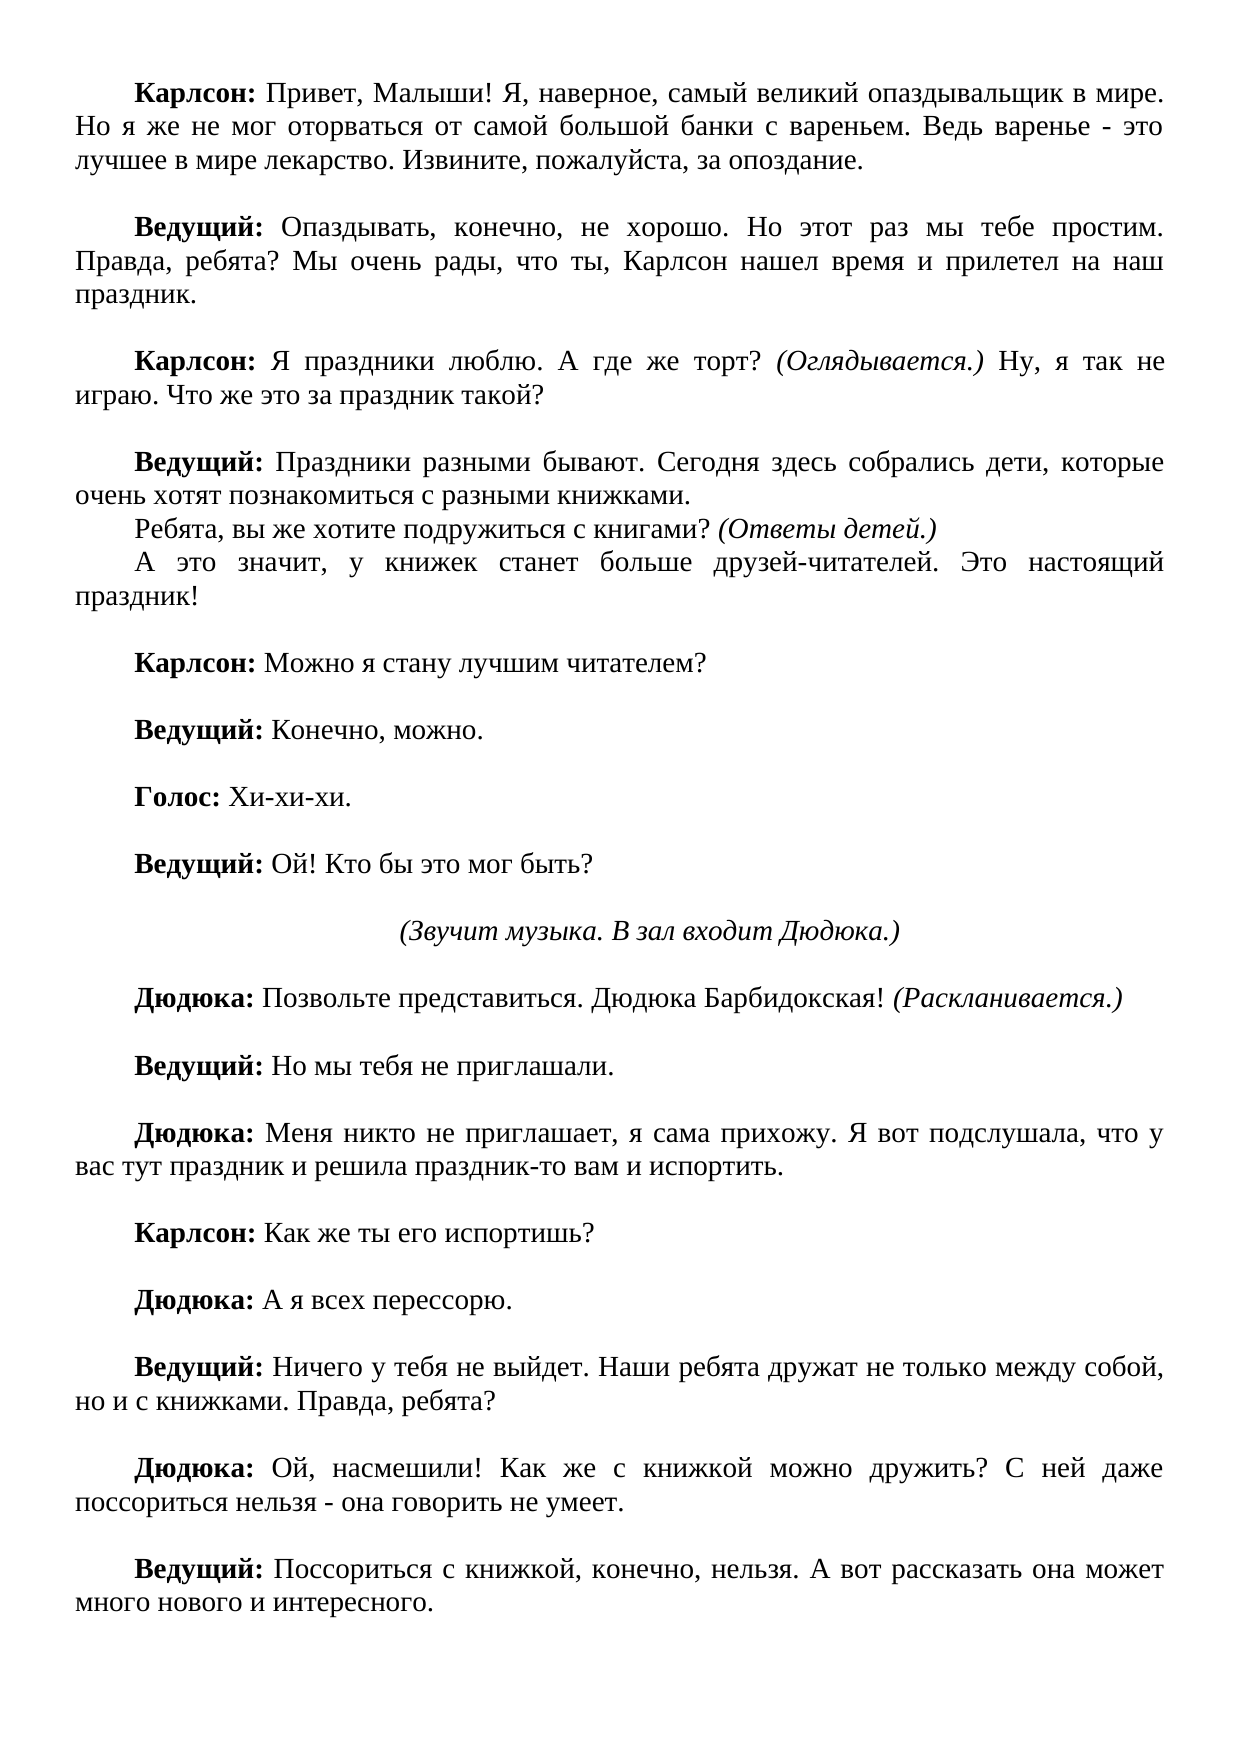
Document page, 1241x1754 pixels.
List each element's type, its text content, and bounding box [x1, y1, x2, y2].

text Карлсон: Привет, Малыши! Я, наверное, самый великий опаздывальщик в мире. Но я же не мог оторваться от самой большой банки с вареньем. Ведь варенье - это лучшее в мире лекарство. Извините, пожалуйста, за опоздание. [75, 75, 1165, 176]
text Карлсон: Я праздники люблю. А где же торт? (Оглядывается.) Ну, я так не играю. Что же это за праздник такой? [75, 343, 1165, 410]
text Ведущий: Поссориться с книжкой, конечно, нельзя. А вот рассказать она может много нового и интересного. [75, 1551, 1165, 1618]
text Ведущий: Конечно, можно. [75, 712, 1165, 746]
text (Звучит музыка. В зал входит Дюдюка.) [75, 913, 1165, 947]
text Ведущий: Опаздывать, конечно, не хорошо. Но этот раз мы тебе простим. Правда, ребята? Мы очень рады, что ты, Карлсон нашел время и прилетел на наш праздник. [75, 209, 1165, 310]
text Дюдюка: А я всех перессорю. [75, 1282, 1165, 1316]
text А это значит, у книжек станет больше друзей-читателей. Это настоящий праздник! [75, 544, 1165, 612]
text Голос: Хи-хи-хи. [75, 779, 1165, 813]
text Ведущий: Ой! Кто бы это мог быть? [75, 846, 1165, 880]
text Дюдюка: Ой, насмешили! Как же с книжкой можно дружить? С ней даже поссориться нельзя - она говорить не умеет. [75, 1450, 1165, 1517]
text Дюдюка: Меня никто не приглашает, я сама прихожу. Я вот подслушала, что у вас тут праздник и решила праздник-то вам и испортить. [75, 1115, 1165, 1182]
text Ребята, вы же хотите подружиться с книгами? (Ответы детей.) [75, 511, 1165, 544]
text Карлсон: Как же ты его испортишь? [75, 1215, 1165, 1249]
text Ведущий: Ничего у тебя не выйдет. Наши ребята дружат не только между собой, но и с книжками. Правда, ребята? [75, 1349, 1165, 1417]
text Дюдюка: Позвольте представиться. Дюдюка Барбидокская! (Раскланивается.) [75, 981, 1165, 1014]
text Ведущий: Праздники разными бывают. Сегодня здесь собрались дети, которые очень хотят познакомиться с разными книжками. [75, 444, 1165, 511]
text Карлсон: Можно я стану лучшим читателем? [75, 645, 1165, 679]
text Ведущий: Но мы тебя не приглашали. [75, 1048, 1165, 1081]
